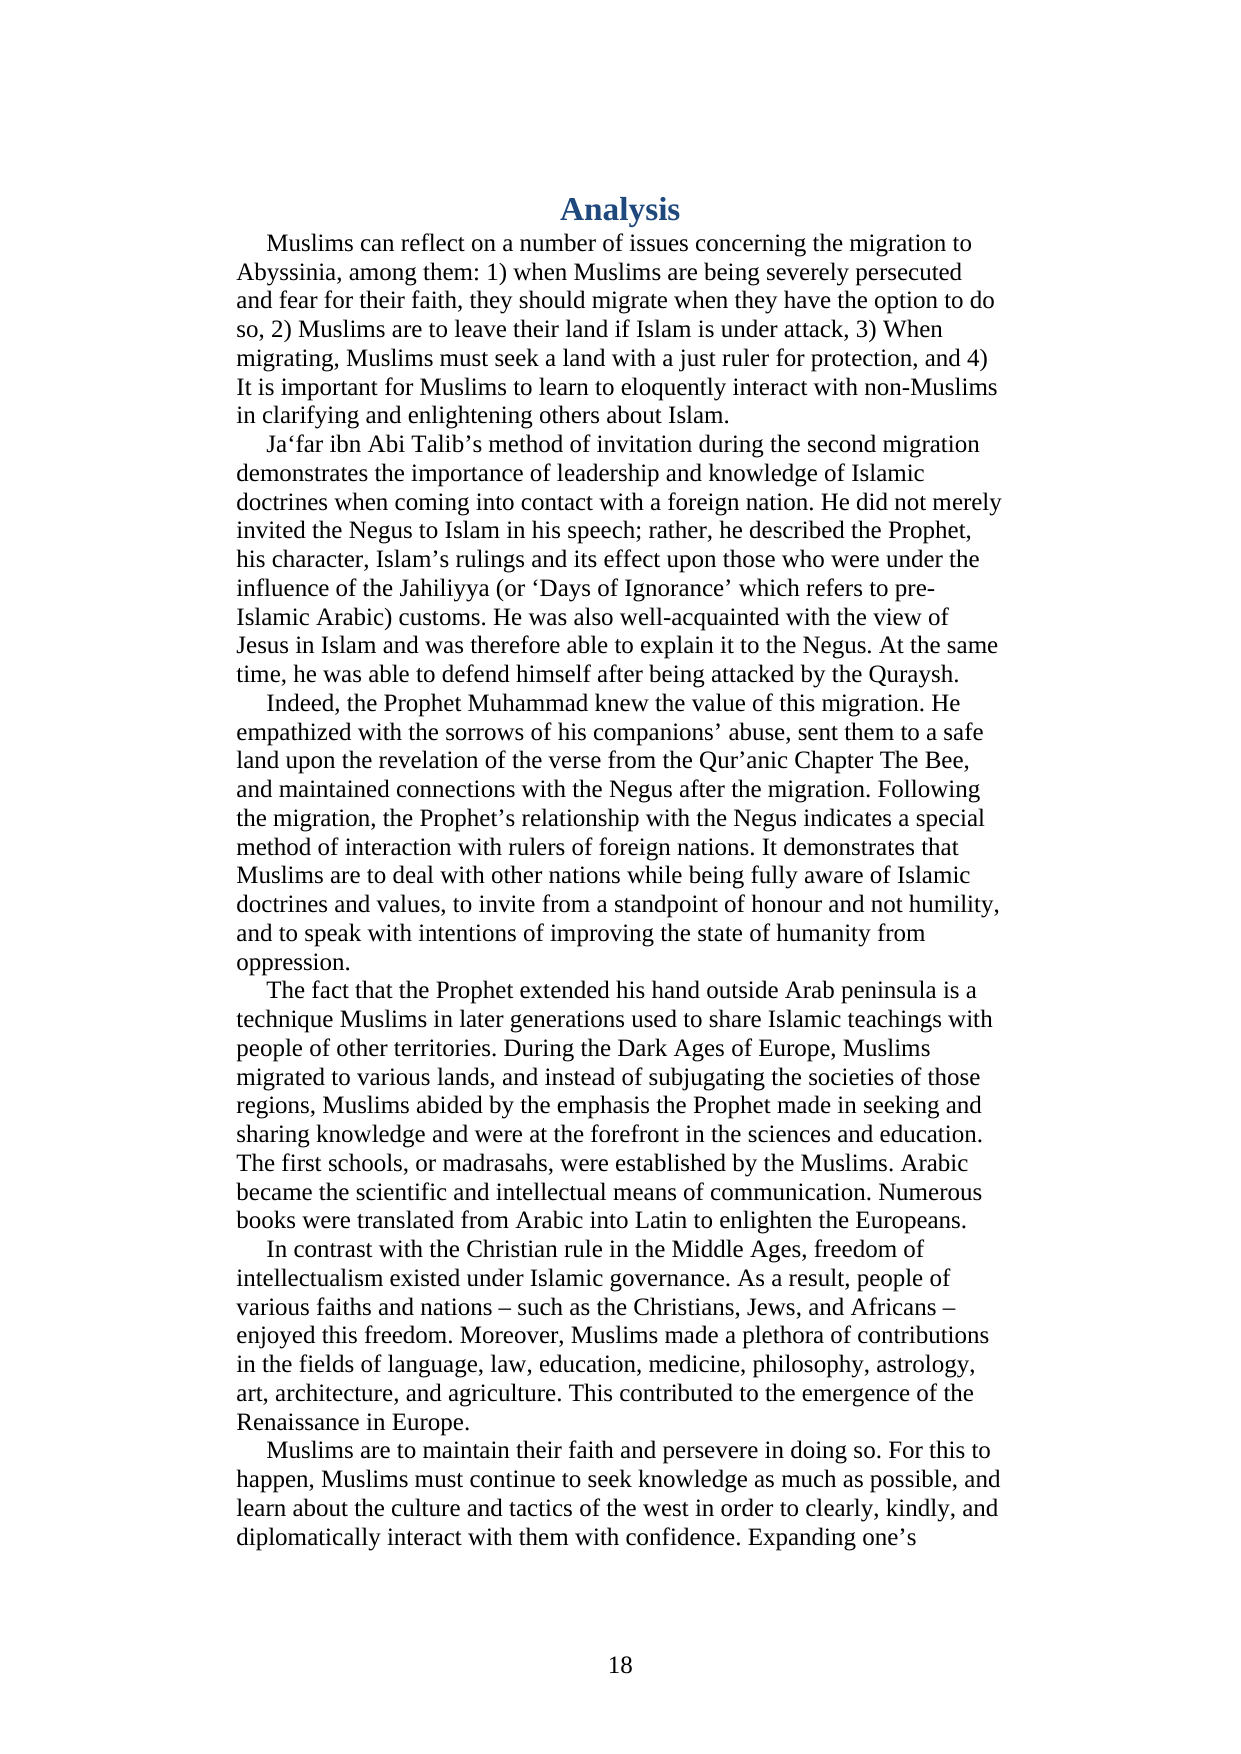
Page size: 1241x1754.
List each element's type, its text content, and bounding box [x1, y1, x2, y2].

text The fact that the Prophet extended his hand outside Arab peninsula is a technique Muslims in later generations used to share Islamic teachings with people of other territories. During the Dark Ages of Europe, Muslims migrated to various lands, and instead of subjugating the societies of those regions, Muslims abided by the emphasis the Prophet made in seeking and sharing knowledge and were at the forefront in the sciences and education. The first schools, or madrasahs, were established by the Muslims. Arabic became the scientific and intellectual means of communication. Numerous books were translated from Arabic into Latin to enlighten the Europeans. [236, 976, 1004, 1234]
text Ja‘far ibn Abi Talib’s method of invitation during the second migration demonstrates the importance of leadership and knowledge of Islamic doctrines when coming into contact with a foreign nation. He did not merely invited the Negus to Islam in his speech; rather, he described the Prophet, his character, Islam’s rulings and its effect upon those who were under the influence of the Jahiliyya (or ‘Days of Ignorance’ which refers to pre-Islamic Arabic) customs. He was also well-acquainted with the view of Jesus in Islam and was therefore able to explain it to the Negus. At the same time, he was able to defend himself after being attacked by the Quraysh. [236, 429, 1004, 688]
subtitle Analysis [236, 190, 1004, 228]
text Indeed, the Prophet Muhammad knew the value of this migration. He empathized with the sorrows of his companions’ abuse, sent them to a safe land upon the revelation of the verse from the Qur’anic Chapter The Bee, and maintained connections with the Negus after the migration. Following the migration, the Prophet’s relationship with the Negus indicates a special method of interaction with rulers of foreign nations. It demonstrates that Muslims are to deal with other nations while being fully aware of Islamic doctrines and values, to invite from a standpoint of honour and not humility, and to speak with intentions of improving the state of humanity from oppression. [236, 688, 1004, 976]
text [236, 1436, 1004, 1551]
text In contrast with the Christian rule in the Middle Ages, freedom of intellectualism existed under Islamic governance. As a result, people of various faiths and nations – such as the Christians, Jews, and Africans – enjoyed this freedom. Moreover, Muslims made a plethora of contributions in the fields of language, law, education, medicine, philosophy, astrology, art, architecture, and agriculture. This contributed to the emergence of the Renaissance in Europe. [236, 1234, 1004, 1436]
text Muslims can reflect on a number of issues concerning the migration to Abyssinia, among them: 1) when Muslims are being severely persecuted and fear for their faith, they should migrate when they have the option to do so, 2) Muslims are to leave their land if Islam is under attack, 3) When migrating, Muslims must seek a land with a just ruler for protection, and 4) It is important for Muslims to learn to eloquently interact with non-Muslims in clarifying and enlightening others about Islam. [236, 228, 1004, 429]
